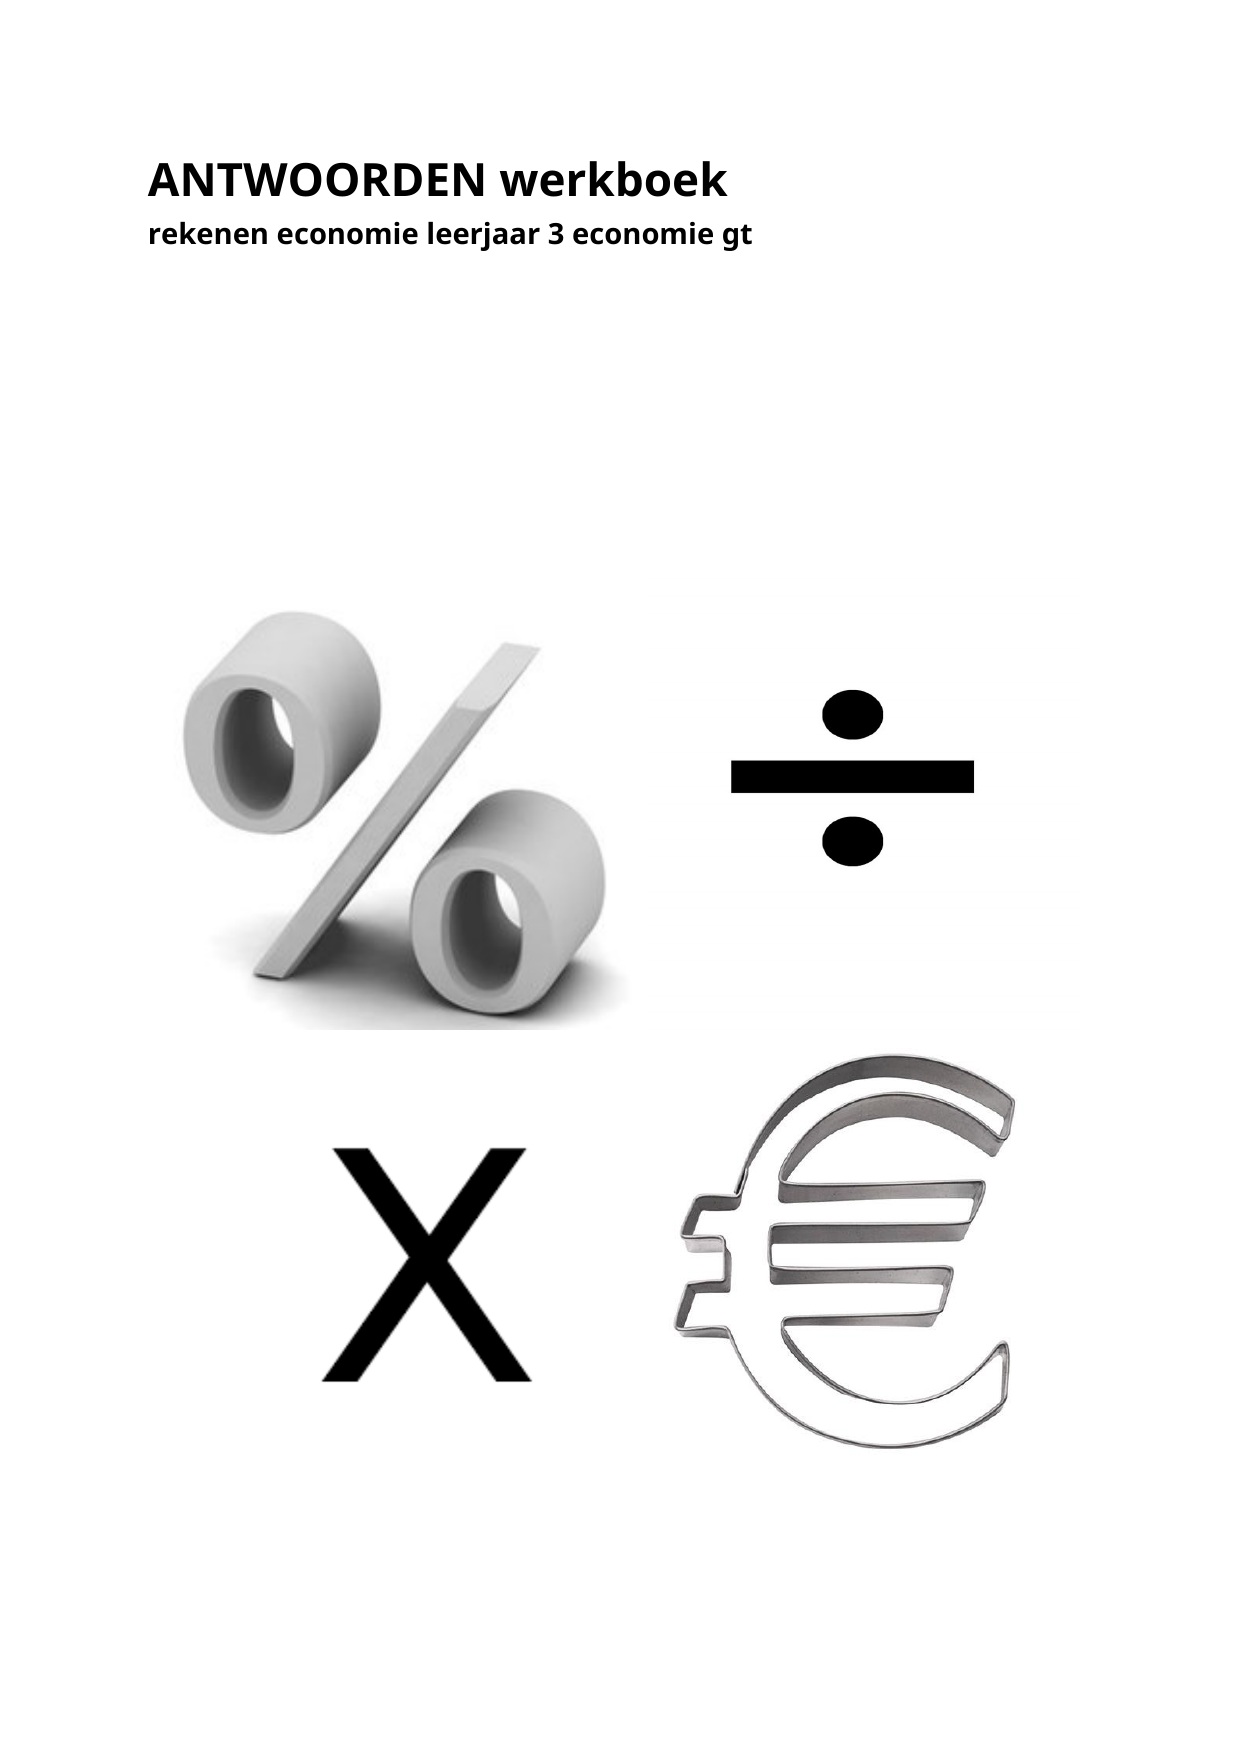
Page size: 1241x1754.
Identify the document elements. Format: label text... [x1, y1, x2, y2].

picture [159, 580, 641, 1030]
text ANTWOORDEN werkboek rekenen economie leerjaar 3 economie gt [148, 148, 1093, 253]
picture [646, 544, 1081, 1030]
picture [201, 1031, 1039, 1458]
